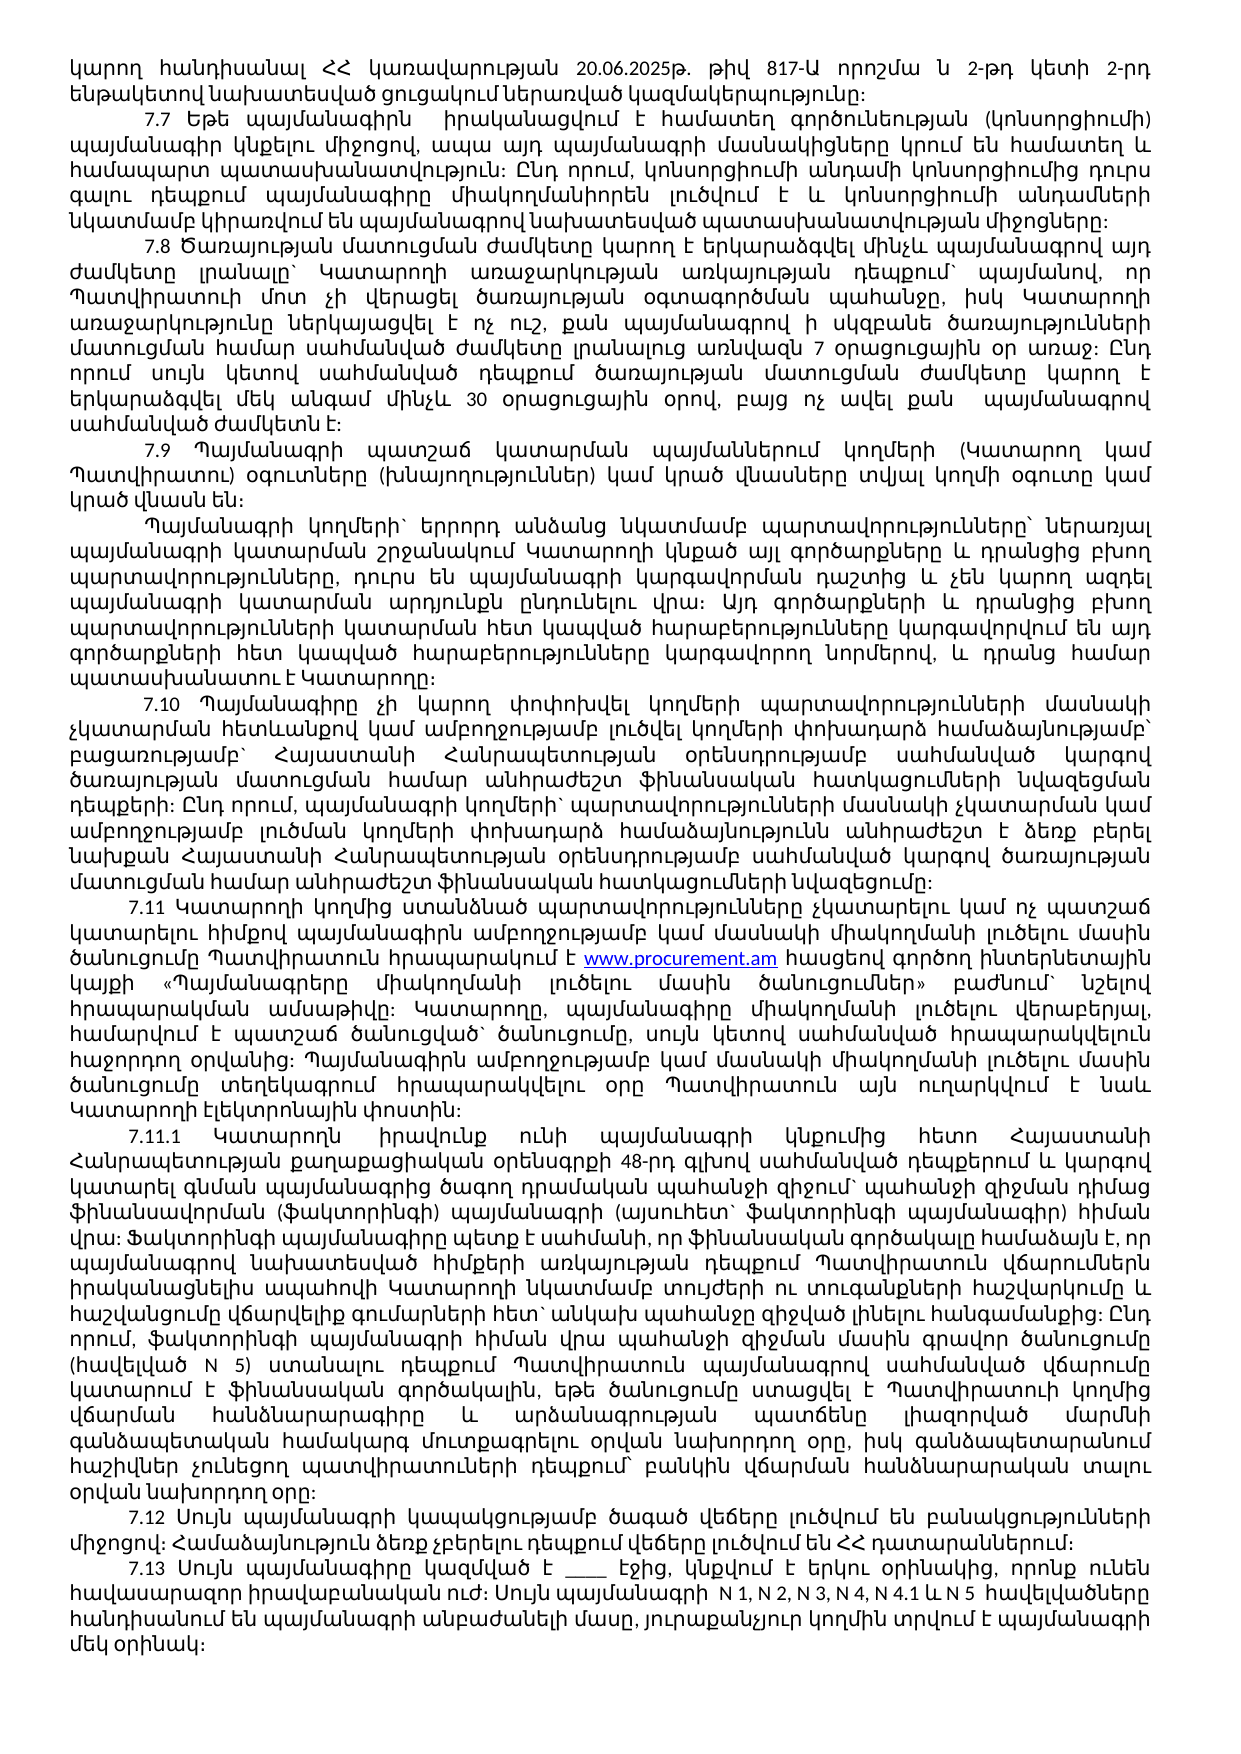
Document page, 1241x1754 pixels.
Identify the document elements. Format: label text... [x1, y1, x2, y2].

text 7.13 Սույն պայմանագիրը կազմված է ____ էջից, կնքվում է երկու օրինակից, որոնք ունեն հավասարազոր իրավաբանական ուժ։ Սույն պայմանագրի N 1, N 2, N 3, N 4, N 4.1 և N 5 հավելվածները հանդիսանում են պայմանագրի անբաժանելի մասը, յուրաքանչյուր կողմին տրվում է պայմանագրի մեկ օրինակ։ [69, 1555, 1152, 1657]
text 7.10 Պայմանագիրը չի կարող փոփոխվել կողմերի պարտավորությունների մասնակի չկատարման հետևանքով կամ ամբողջությամբ լուծվել կողմերի փոխադարձ համաձայնությամբ՝ բացառությամբ` Հայաստանի Հանրապետության օրենսդրությամբ սահմանված կարգով ծառայության մատուցման համար անհրաժեշտ ֆինանսական հատկացումների նվազեցման դեպքերի: Ընդ որում, պայմանագրի կողմերի` պարտավորությունների մասնակի չկատարման կամ ամբողջությամբ լուծման կողմերի փոխադարձ համաձայնությունն անհրաժեշտ է ձեռք բերել նախքան Հայաստանի Հանրապետության օրենսդրությամբ սահմանված կարգով ծառայության մատուցման համար անհրաժեշտ ֆինանսական հատկացումների նվազեցումը: [69, 691, 1152, 894]
text 7.8 Ծառայության մատուցման ժամկետը կարող է երկարաձգվել մինչև պայմանագրով այդ ժամկետը լրանալը` Կատարողի առաջարկության առկայության դեպքում` պայմանով, որ Պատվիրատուի մոտ չի վերացել ծառայության օգտագործման պահանջը, իսկ Կատարողի առաջարկությունը ներկայացվել է ոչ ուշ, քան պայմանագրով ի սկզբանե ծառայությունների մատուցման համար սահմանված ժամկետը լրանալուց առնվազն 7 օրացուցային օր առաջ: Ընդ որում սույն կետով սահմանված դեպքում ծառայության մատուցման ժամկետը կարող է երկարաձգվել մեկ անգամ մինչև 30 օրացուցային օրով, բայց ոչ ավել քան պայմանագրով սահմանված ժամկետն է: [69, 233, 1152, 437]
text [69, 56, 1152, 106]
text 7.7 Եթե պայմանագիրն իրականացվում է համատեղ գործունեության (կոնսորցիումի) պայմանագիր կնքելու միջոցով, ապա այդ պայմանագրի մասնակիցները կրում են համատեղ և համապարտ պատասխանատվություն: Ընդ որում, կոնսորցիումի անդամի կոնսորցիումից դուրս գալու դեպքում պայմանագիրը միակողմանիորեն լուծվում է և կոնսորցիումի անդամների նկատմամբ կիրառվում են պայմանագրով նախատեսված պատասխանատվության միջոցները: [69, 106, 1152, 233]
text 7.11.1 Կատարողն իրավունք ունի պայմանագրի կնքումից հետո Հայաստանի Հանրապետության քաղաքացիական օրենսգրքի 48-րդ գլխով սահմանված դեպքերում և կարգով կատարել գնման պայմանագրից ծագող դրամական պահանջի զիջում` պահանջի զիջման դիմաց ֆինանսավորման (ֆակտորինգի) պայմանագրի (այսուհետ` ֆակտորինգի պայմանագիր) հիման վրա: Ֆակտորինգի պայմանագիրը պետք է սահմանի, որ ֆինանսական գործակալը համաձայն է, որ պայմանագրով նախատեսված հիմքերի առկայության դեպքում Պատվիրատուն վճարումներն իրականացնելիս ապահովի Կատարողի նկատմամբ տույժերի ու տուգանքների հաշվարկումը և հաշվանցումը վճարվելիք գումարների հետ` անկախ պահանջը զիջված լինելու հանգամանքից: Ընդ որում, ֆակտորինգի պայմանագրի հիման վրա պահանջի զիջման մասին գրավոր ծանուցումը (հավելված N 5) ստանալու դեպքում Պատվիրատուն պայմանագրով սահմանված վճարումը կատարում է ֆինանսական գործակալին, եթե ծանուցումը ստացվել է Պատվիրատուի կողմից վճարման հանձնարարագիրը և արձանագրության պատճենը լիազորված մարմնի գանձապետական համակարգ մուտքագրելու օրվան նախորդող օրը, իսկ գանձապետարանում հաշիվներ չունեցող պատվիրատուների դեպքում՝ բանկին վճարման հանձնարարական տալու օրվան նախորդող օրը: [69, 1123, 1152, 1504]
text 7.9 Պայմանագրի պատշաճ կատարման պայմաններում կողմերի (Կատարող կամ Պատվիրատու) օգուտները (խնայողություններ) կամ կրած վնասները տվյալ կողմի օգուտը կամ կրած վնասն են։ [69, 437, 1152, 513]
text Պայմանագրի կողմերի` երրորդ անձանց նկատմամբ պարտավորությունները՝ ներառյալ պայմանագրի կատարման շրջանակում Կատարողի կնքած այլ գործարքները և դրանցից բխող պարտավորությունները, դուրս են պայմանագրի կարգավորման դաշտից և չեն կարող ազդել պայմանագրի կատարման արդյունքն ընդունելու վրա։ Այդ գործարքների և դրանցից բխող պարտավորությունների կատարման հետ կապված հարաբերությունները կարգավորվում են այդ գործարքների հետ կապված հարաբերությունները կարգավորող նորմերով, և դրանց համար պատասխանատու է Կատարողը։ [69, 513, 1152, 691]
text 7.12 Սույն պայմանագրի կապակցությամբ ծագած վեճերը լուծվում են բանակցությունների միջոցով։ Համաձայնություն ձեռք չբերելու դեպքում վեճերը լուծվում են ՀՀ դատարաններում։ [69, 1504, 1152, 1555]
text 7.11 Կատարողի կողմից ստանձնած պարտավորությունները չկատարելու կամ ոչ պատշաճ կատարելու հիմքով պայմանագիրն ամբողջությամբ կամ մասնակի միակողմանի լուծելու մասին ծանուցումը Պատվիրատուն հրապարակում է www.procurement.am հասցեով գործող ինտերնետային կայքի «Պայմանագրերը միակողմանի լուծելու մասին ծանուցումներ» բաժնում` նշելով հրապարակման ամսաթիվը: Կատարողը, պայմանագիրը միակողմանի լուծելու վերաբերյալ, համարվում է պատշաճ ծանուցված` ծանուցումը, սույն կետով սահմանված հրապարակվելուն հաջորդող օրվանից: Պայմանագիրն ամբողջությամբ կամ մասնակի միակողմանի լուծելու մասին ծանուցումը տեղեկագրում հրապարակվելու օրը Պատվիրատուն այն ուղարկվում է նաև Կատարողի էլեկտրոնային փոստին: [69, 894, 1152, 1123]
